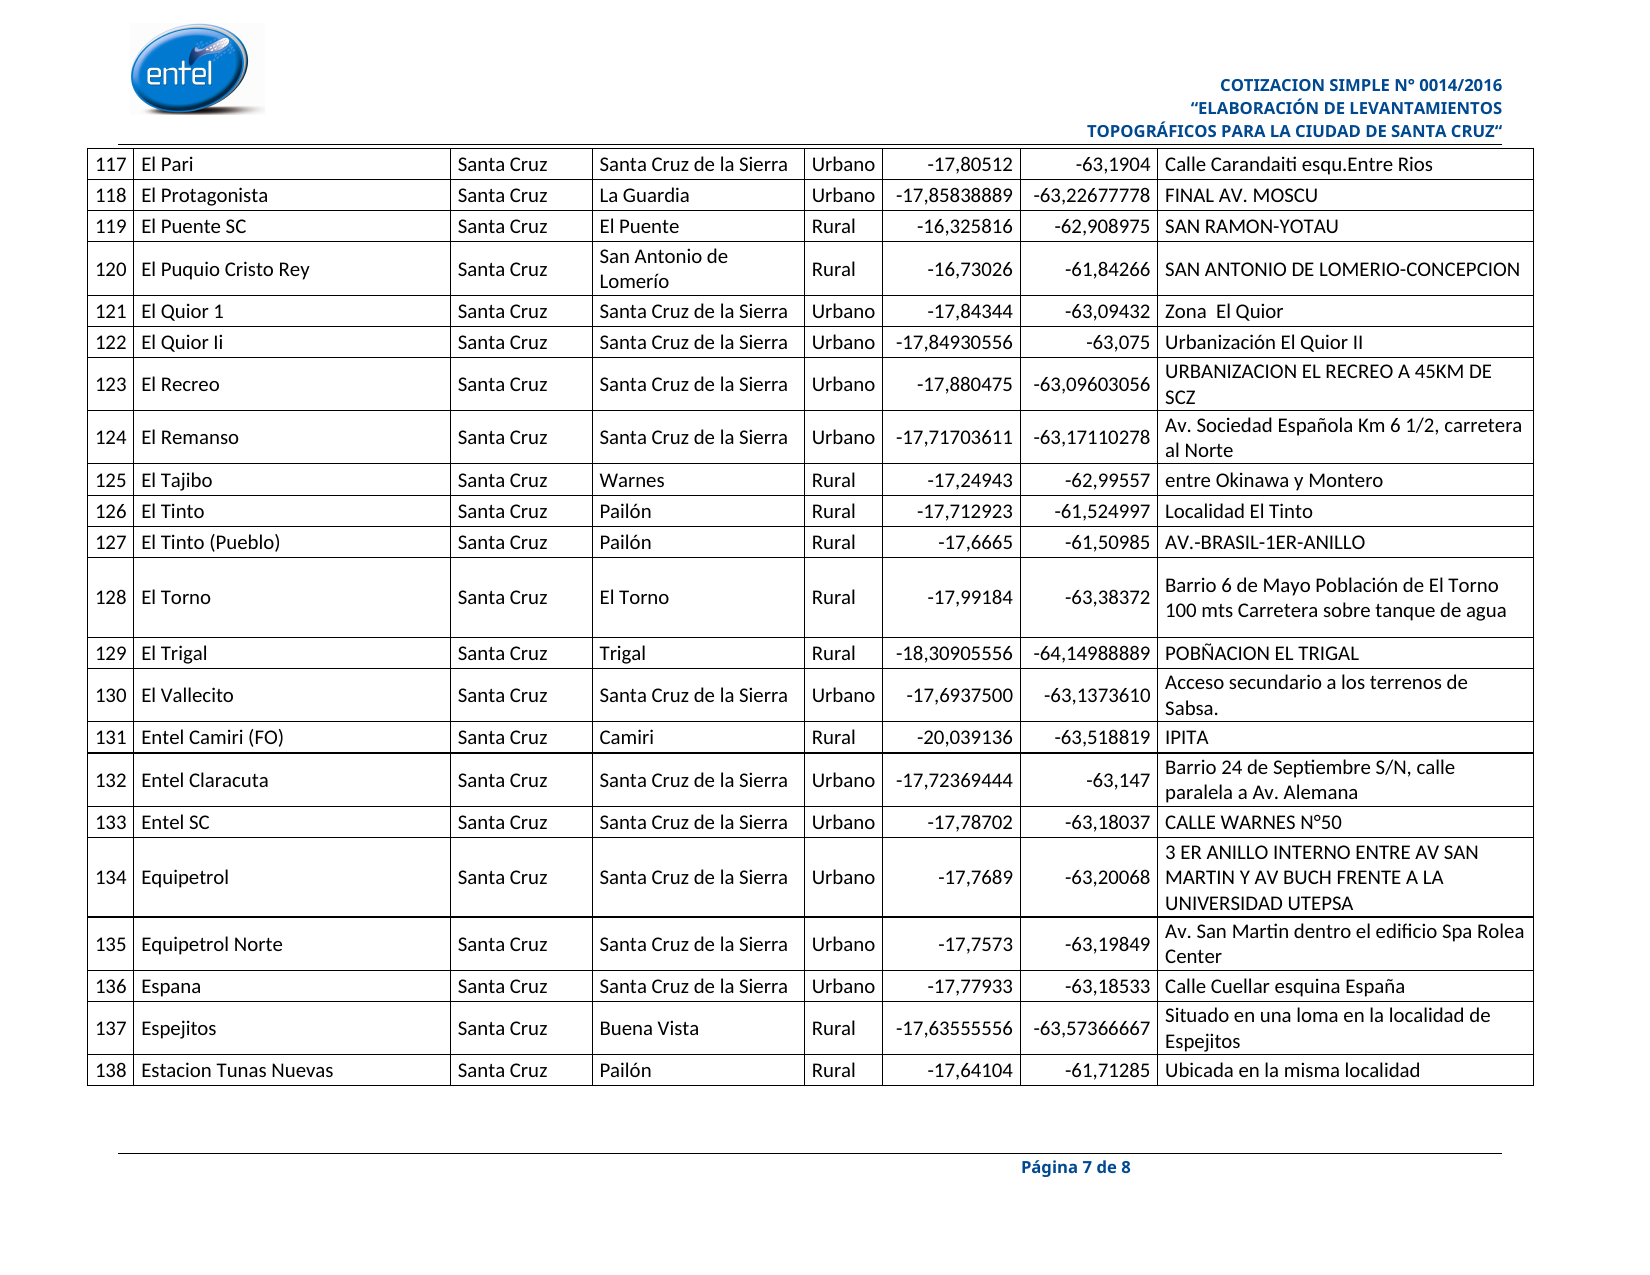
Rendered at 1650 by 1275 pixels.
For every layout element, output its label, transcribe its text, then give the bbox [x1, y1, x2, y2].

table_cell -17,85838889 [883, 180, 1020, 210]
table_cell Rural [805, 527, 882, 557]
table_cell Urbanización El Quior II [1158, 327, 1533, 357]
table_cell -20,039136 [883, 722, 1020, 752]
table_cell -63,1904 [1021, 149, 1157, 179]
table_cell 124 [88, 411, 133, 463]
table_cell 136 [88, 971, 133, 1001]
table_cell Urbano [805, 669, 882, 721]
table_cell -17,84344 [883, 296, 1020, 326]
table_cell Rural [805, 464, 882, 494]
table_cell El Recreo [134, 358, 450, 410]
table_cell 121 [88, 296, 133, 326]
table_cell 123 [88, 358, 133, 410]
table_cell El Tajibo [134, 464, 450, 494]
table_cell -17,24943 [883, 464, 1020, 494]
table_cell Urbano [805, 296, 882, 326]
table_cell Urbano [805, 754, 882, 806]
table_cell Santa Cruz de la Sierra [593, 149, 804, 179]
table_cell -61,524997 [1021, 496, 1157, 526]
table_cell Santa Cruz [451, 669, 592, 721]
table_cell Rural [805, 242, 882, 294]
table_cell -63,09603056 [1021, 358, 1157, 410]
table_cell -63,09432 [1021, 296, 1157, 326]
table_cell Rural [805, 1002, 882, 1054]
table_cell 138 [88, 1055, 133, 1085]
table_cell -17,72369444 [883, 754, 1020, 806]
table_cell Estacion Tunas Nuevas [134, 1055, 450, 1085]
table_cell Santa Cruz [451, 1002, 592, 1054]
table_cell Rural [805, 638, 882, 668]
table_cell El Remanso [134, 411, 450, 463]
table_cell Pailón [593, 527, 804, 557]
table_cell Santa Cruz [451, 971, 592, 1001]
table_cell Santa Cruz de la Sierra [593, 358, 804, 410]
table_cell -61,71285 [1021, 1055, 1157, 1085]
table_cell El Pari [134, 149, 450, 179]
table_cell Santa Cruz [451, 464, 592, 494]
table_cell Santa Cruz [451, 722, 592, 752]
table_cell Santa Cruz de la Sierra [593, 296, 804, 326]
table_cell SAN ANTONIO DE LOMERIO-CONCEPCION [1158, 242, 1533, 294]
table_cell 125 [88, 464, 133, 494]
table_cell -63,19849 [1021, 918, 1157, 969]
table_cell 119 [88, 211, 133, 241]
table_cell Rural [805, 722, 882, 752]
table_cell Barrio 6 de Mayo Población de El Torno 100 mts Carretera sobre tanque de agua [1158, 558, 1533, 637]
table_cell Zona El Quior [1158, 296, 1533, 326]
picture [130, 23, 265, 115]
table_cell -17,71703611 [883, 411, 1020, 463]
table_cell 126 [88, 496, 133, 526]
table_cell -63,18533 [1021, 971, 1157, 1001]
table_cell Rural [805, 496, 882, 526]
table_cell El Quior Ii [134, 327, 450, 357]
table_cell Pailón [593, 496, 804, 526]
table_cell Barrio 24 de Septiembre S/N, calle paralela a Av. Alemana [1158, 754, 1533, 806]
table_cell Trigal [593, 638, 804, 668]
table_cell FINAL AV. MOSCU [1158, 180, 1533, 210]
table_cell El Quior 1 [134, 296, 450, 326]
table_cell Camiri [593, 722, 804, 752]
table_cell -17,78702 [883, 807, 1020, 837]
table_cell 128 [88, 558, 133, 637]
table_cell -17,99184 [883, 558, 1020, 637]
table_cell Santa Cruz de la Sierra [593, 327, 804, 357]
table_cell Santa Cruz de la Sierra [593, 669, 804, 721]
table_cell Entel SC [134, 807, 450, 837]
table_cell -17,64104 [883, 1055, 1020, 1085]
table_cell 122 [88, 327, 133, 357]
table_cell -17,80512 [883, 149, 1020, 179]
table_cell -17,84930556 [883, 327, 1020, 357]
table_cell Situado en una loma en la localidad de Espejitos [1158, 1002, 1533, 1054]
table_cell Rural [805, 1055, 882, 1085]
table_cell -61,50985 [1021, 527, 1157, 557]
table_cell Urbano [805, 149, 882, 179]
table_cell -63,20068 [1021, 838, 1157, 916]
table_cell 135 [88, 918, 133, 969]
table_cell 129 [88, 638, 133, 668]
table_cell Santa Cruz de la Sierra [593, 918, 804, 969]
table_cell El Torno [134, 558, 450, 637]
table_cell El Trigal [134, 638, 450, 668]
table_cell Localidad El Tinto [1158, 496, 1533, 526]
table_cell -17,77933 [883, 971, 1020, 1001]
table_cell 127 [88, 527, 133, 557]
table_cell Urbano [805, 180, 882, 210]
table_cell Santa Cruz [451, 496, 592, 526]
table_cell Rural [805, 558, 882, 637]
table_cell Santa Cruz de la Sierra [593, 838, 804, 916]
table_cell El Torno [593, 558, 804, 637]
table_cell -64,14988889 [1021, 638, 1157, 668]
table_cell 132 [88, 754, 133, 806]
table_cell Espejitos [134, 1002, 450, 1054]
table_cell 3 ER ANILLO INTERNO ENTRE AV SAN MARTIN Y AV BUCH FRENTE A LA UNIVERSIDAD UTEPSA [1158, 838, 1533, 916]
table_cell Santa Cruz [451, 807, 592, 837]
table_cell Santa Cruz de la Sierra [593, 411, 804, 463]
table_cell Av. Sociedad Española Km 6 1/2, carretera al Norte [1158, 411, 1533, 463]
table_cell -16,325816 [883, 211, 1020, 241]
table_cell entre Okinawa y Montero [1158, 464, 1533, 494]
table_cell Equipetrol [134, 838, 450, 916]
table_cell -63,518819 [1021, 722, 1157, 752]
table_cell Santa Cruz [451, 358, 592, 410]
table_cell El Puquio Cristo Rey [134, 242, 450, 294]
table_cell Espana [134, 971, 450, 1001]
table_cell Santa Cruz de la Sierra [593, 754, 804, 806]
table_cell Acceso secundario a los terrenos de Sabsa. [1158, 669, 1533, 721]
table_cell -63,57366667 [1021, 1002, 1157, 1054]
table_cell -63,38372 [1021, 558, 1157, 637]
table_cell Calle Cuellar esquina España [1158, 971, 1533, 1001]
table_cell Urbano [805, 971, 882, 1001]
table_cell -17,7689 [883, 838, 1020, 916]
table_cell URBANIZACION EL RECREO A 45KM DE SCZ [1158, 358, 1533, 410]
table_cell -18,30905556 [883, 638, 1020, 668]
table_cell IPITA [1158, 722, 1533, 752]
table_cell Santa Cruz [451, 838, 592, 916]
table_cell POBÑACION EL TRIGAL [1158, 638, 1533, 668]
table_cell -63,18037 [1021, 807, 1157, 837]
table_cell -61,84266 [1021, 242, 1157, 294]
table_cell Buena Vista [593, 1002, 804, 1054]
table_cell Santa Cruz [451, 149, 592, 179]
table_cell 120 [88, 242, 133, 294]
table_cell Warnes [593, 464, 804, 494]
table_cell -17,6665 [883, 527, 1020, 557]
table_cell Entel Camiri (FO) [134, 722, 450, 752]
table_cell -17,63555556 [883, 1002, 1020, 1054]
table_cell Av. San Martin dentro el edificio Spa Rolea Center [1158, 918, 1533, 969]
table_cell -62,908975 [1021, 211, 1157, 241]
table_cell Santa Cruz [451, 558, 592, 637]
table_cell Santa Cruz [451, 754, 592, 806]
table_cell 134 [88, 838, 133, 916]
table_cell SAN RAMON-YOTAU [1158, 211, 1533, 241]
table_cell Entel Claracuta [134, 754, 450, 806]
table_cell Santa Cruz [451, 296, 592, 326]
table_cell El Puente [593, 211, 804, 241]
table_cell Urbano [805, 358, 882, 410]
table_cell -63,075 [1021, 327, 1157, 357]
table_cell Santa Cruz [451, 1055, 592, 1085]
table_cell -63,22677778 [1021, 180, 1157, 210]
table_cell Santa Cruz [451, 327, 592, 357]
table_cell San Antonio de Lomerío [593, 242, 804, 294]
table_cell Santa Cruz [451, 918, 592, 969]
table_cell Santa Cruz de la Sierra [593, 971, 804, 1001]
table_cell -17,712923 [883, 496, 1020, 526]
table_cell Pailón [593, 1055, 804, 1085]
table_cell Santa Cruz [451, 242, 592, 294]
table_cell Urbano [805, 807, 882, 837]
table_cell Ubicada en la misma localidad [1158, 1055, 1533, 1085]
table_cell Santa Cruz de la Sierra [593, 807, 804, 837]
table_cell -63,147 [1021, 754, 1157, 806]
table_cell CALLE WARNES N°50 [1158, 807, 1533, 837]
table_cell Urbano [805, 838, 882, 916]
table_cell 137 [88, 1002, 133, 1054]
table_cell Santa Cruz [451, 180, 592, 210]
table_cell -63,1373610 [1021, 669, 1157, 721]
table_cell 133 [88, 807, 133, 837]
table_cell Urbano [805, 918, 882, 969]
table_cell El Tinto [134, 496, 450, 526]
table_cell -17,7573 [883, 918, 1020, 969]
table_cell -63,17110278 [1021, 411, 1157, 463]
table_cell Calle Carandaiti esqu.Entre Rios [1158, 149, 1533, 179]
table_cell 118 [88, 180, 133, 210]
table_cell El Puente SC [134, 211, 450, 241]
table_cell -17,6937500 [883, 669, 1020, 721]
table_cell 130 [88, 669, 133, 721]
table_cell El Tinto (Pueblo) [134, 527, 450, 557]
table_cell La Guardia [593, 180, 804, 210]
table_cell Santa Cruz [451, 527, 592, 557]
table_cell Urbano [805, 411, 882, 463]
table_cell 117 [88, 149, 133, 179]
table_cell El Vallecito [134, 669, 450, 721]
table_cell Santa Cruz [451, 411, 592, 463]
table_cell Urbano [805, 327, 882, 357]
table_cell El Protagonista [134, 180, 450, 210]
table_cell 131 [88, 722, 133, 752]
table_cell -62,99557 [1021, 464, 1157, 494]
table_cell Equipetrol Norte [134, 918, 450, 969]
table_cell Santa Cruz [451, 638, 592, 668]
table_cell -17,880475 [883, 358, 1020, 410]
table_cell Santa Cruz [451, 211, 592, 241]
table_cell -16,73026 [883, 242, 1020, 294]
table_cell AV.-BRASIL-1ER-ANILLO [1158, 527, 1533, 557]
table_cell Rural [805, 211, 882, 241]
